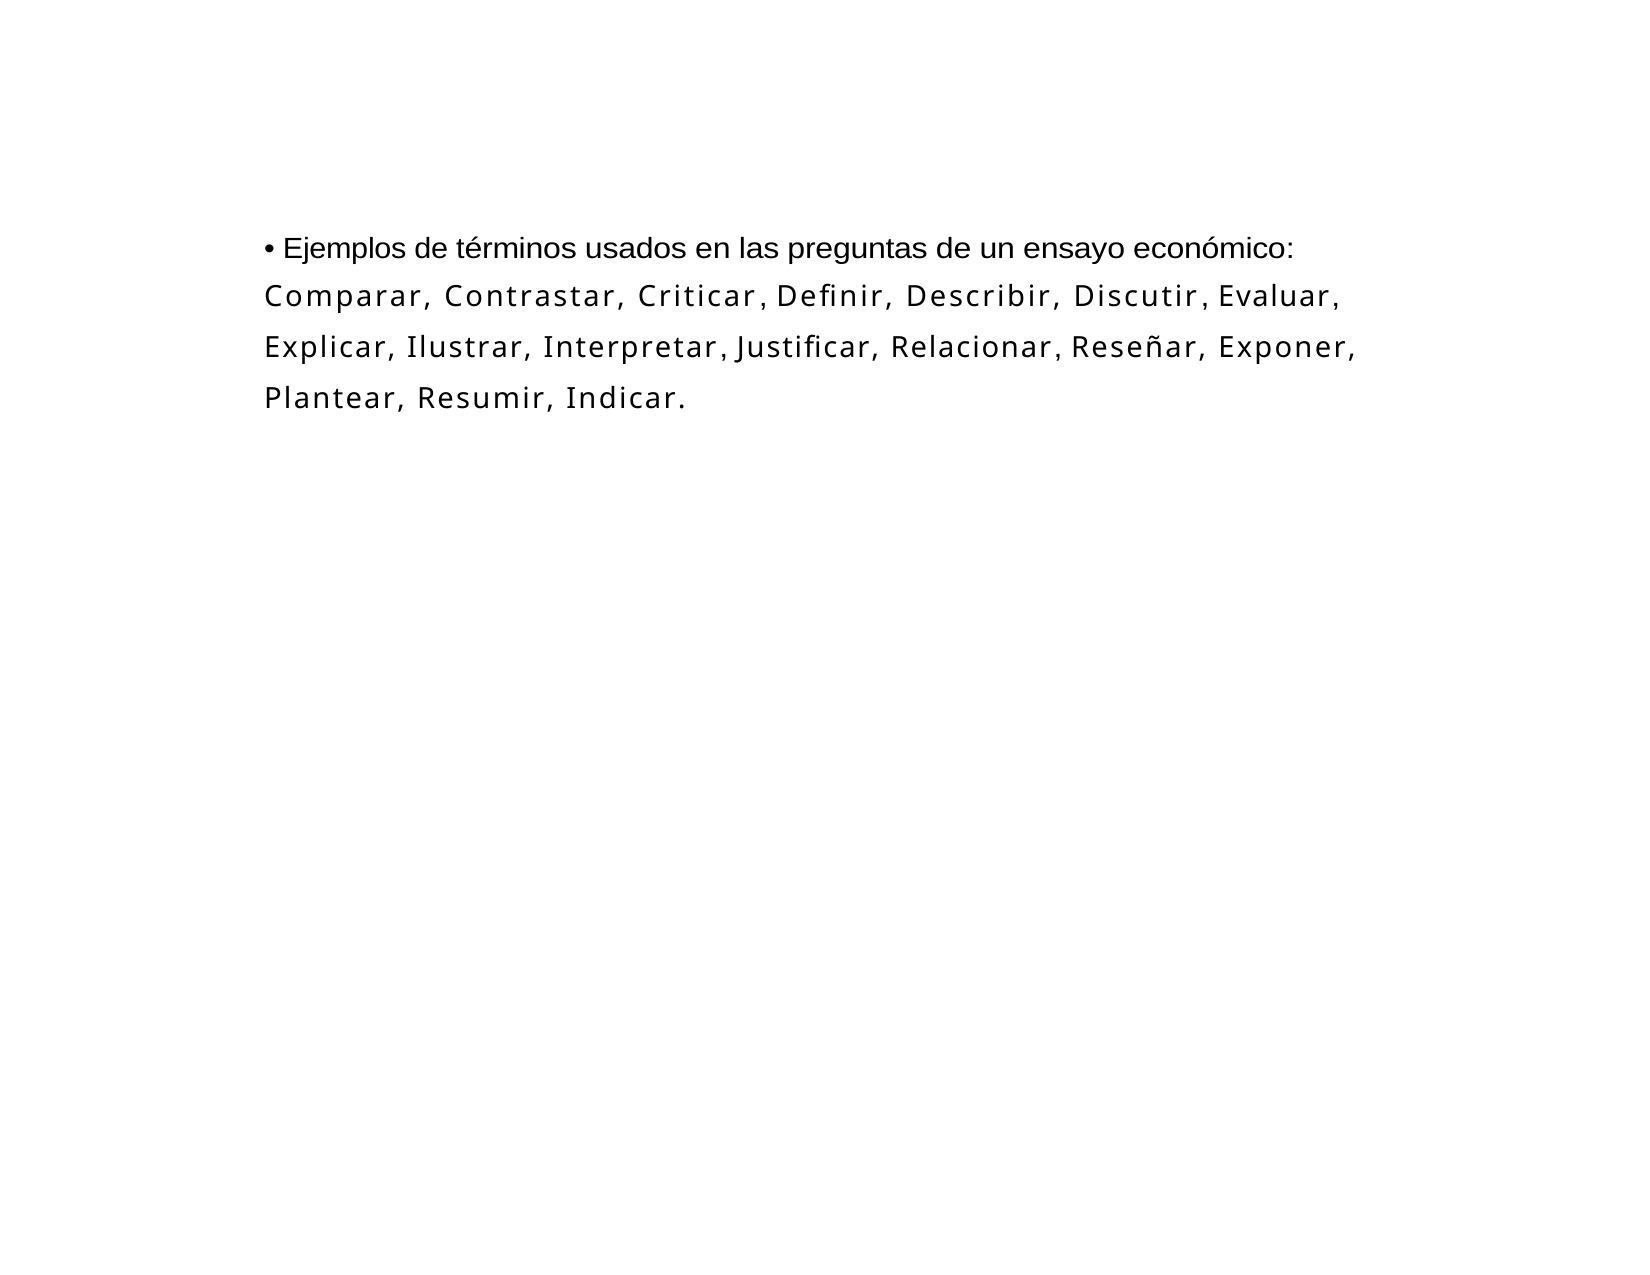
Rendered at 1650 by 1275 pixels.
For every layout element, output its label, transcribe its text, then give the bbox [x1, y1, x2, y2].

text • Ejemplos de términos usados en las preguntas de un ensayo económico: Comparar, Contrastar, Criticar, Definir, Describir, Discutir, Evaluar, Explicar, Ilustrar, Interpretar, Justificar, Relacionar, Reseñar, Exponer, Plantear, Resumir, Indicar. [264, 231, 1462, 417]
